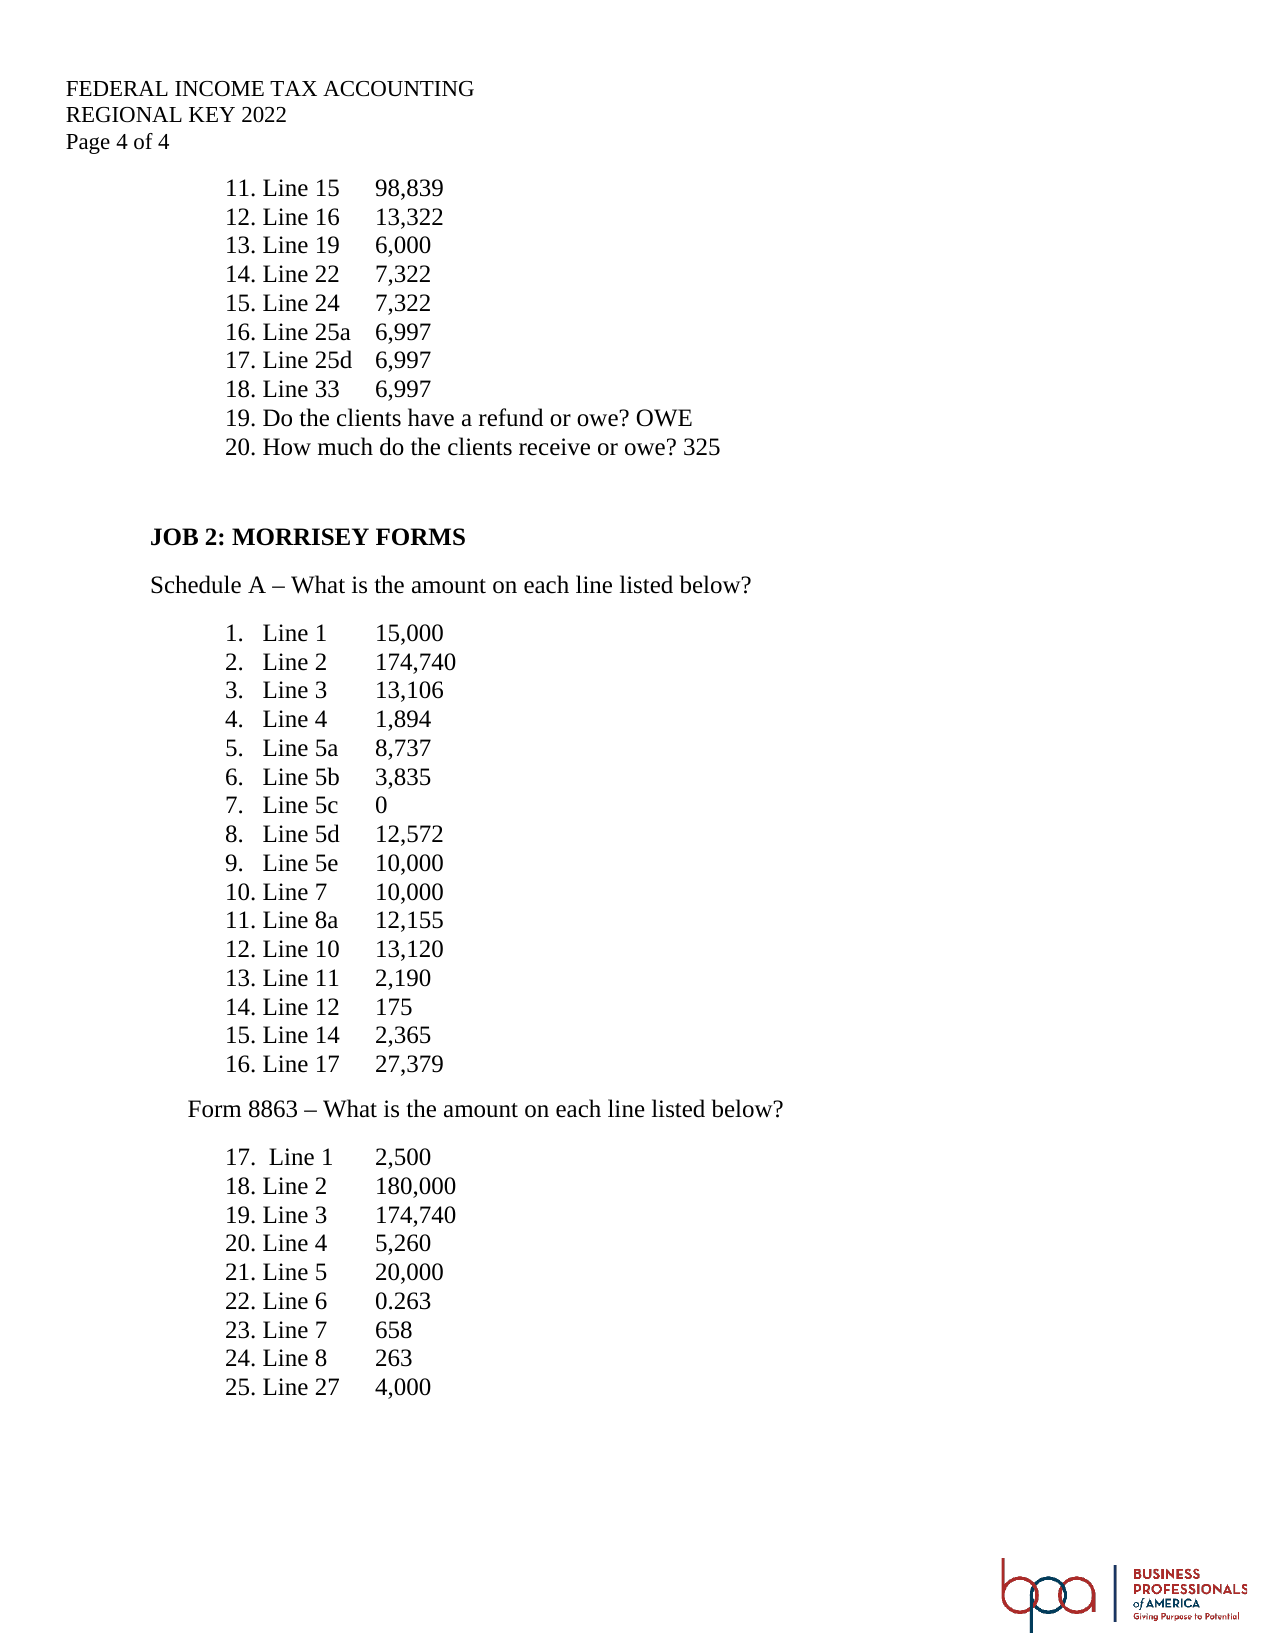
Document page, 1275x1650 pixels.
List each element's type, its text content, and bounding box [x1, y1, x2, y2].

list Line 25a 6,997 [225, 317, 1125, 345]
list Line 16 13,322 [225, 202, 1125, 230]
list Line 6 0.263 [225, 1286, 1125, 1315]
list Line 8 263 [225, 1343, 1125, 1372]
list Line 7 10,000 [225, 877, 1125, 905]
list Line 11 2,190 [225, 963, 1125, 992]
list Line 7 658 [225, 1315, 1125, 1343]
list Line 4 5,260 [225, 1228, 1125, 1257]
list Line 10 13,120 [225, 934, 1125, 963]
text Schedule A – What is the amount on each line listed below? [150, 570, 1125, 599]
list Do the clients have a refund or owe? OWE [225, 403, 1125, 432]
list Line 24 7,322 [225, 288, 1125, 317]
list Line 12 175 [225, 992, 1125, 1020]
picture [1001, 1558, 1248, 1633]
text Form 8863 – What is the amount on each line listed below? [150, 1094, 1125, 1123]
text JOB 2: MORRISEY FORMS [150, 522, 1125, 551]
list Line 15 98,839 [225, 173, 1125, 202]
list Line 19 6,000 [225, 230, 1125, 259]
list Line 3 13,106 [225, 675, 1125, 704]
list Line 4 1,894 [225, 704, 1125, 733]
list Line 5d 12,572 [225, 819, 1125, 848]
list Line 25d 6,997 [225, 345, 1125, 374]
list How much do the clients receive or owe? 325 [225, 432, 1125, 460]
list Line 5e 10,000 [225, 848, 1125, 877]
list Line 1 15,000 [225, 618, 1125, 647]
list Line 14 2,365 [225, 1020, 1125, 1049]
list Line 3 174,740 [225, 1200, 1125, 1228]
list Line 5c 0 [225, 790, 1125, 819]
list Line 5 20,000 [225, 1257, 1125, 1286]
list Line 5b 3,835 [225, 762, 1125, 790]
list Line 2 174,740 [225, 647, 1125, 675]
list Line 17 27,379 [225, 1049, 1125, 1078]
list Line 27 4,000 [225, 1372, 1125, 1401]
list Line 2 180,000 [225, 1171, 1125, 1200]
list Line 33 6,997 [225, 374, 1125, 403]
list Line 8a 12,155 [225, 905, 1125, 934]
list Line 5a 8,737 [225, 733, 1125, 762]
list Line 22 7,322 [225, 259, 1125, 288]
list Line 1 2,500 [225, 1142, 1125, 1171]
